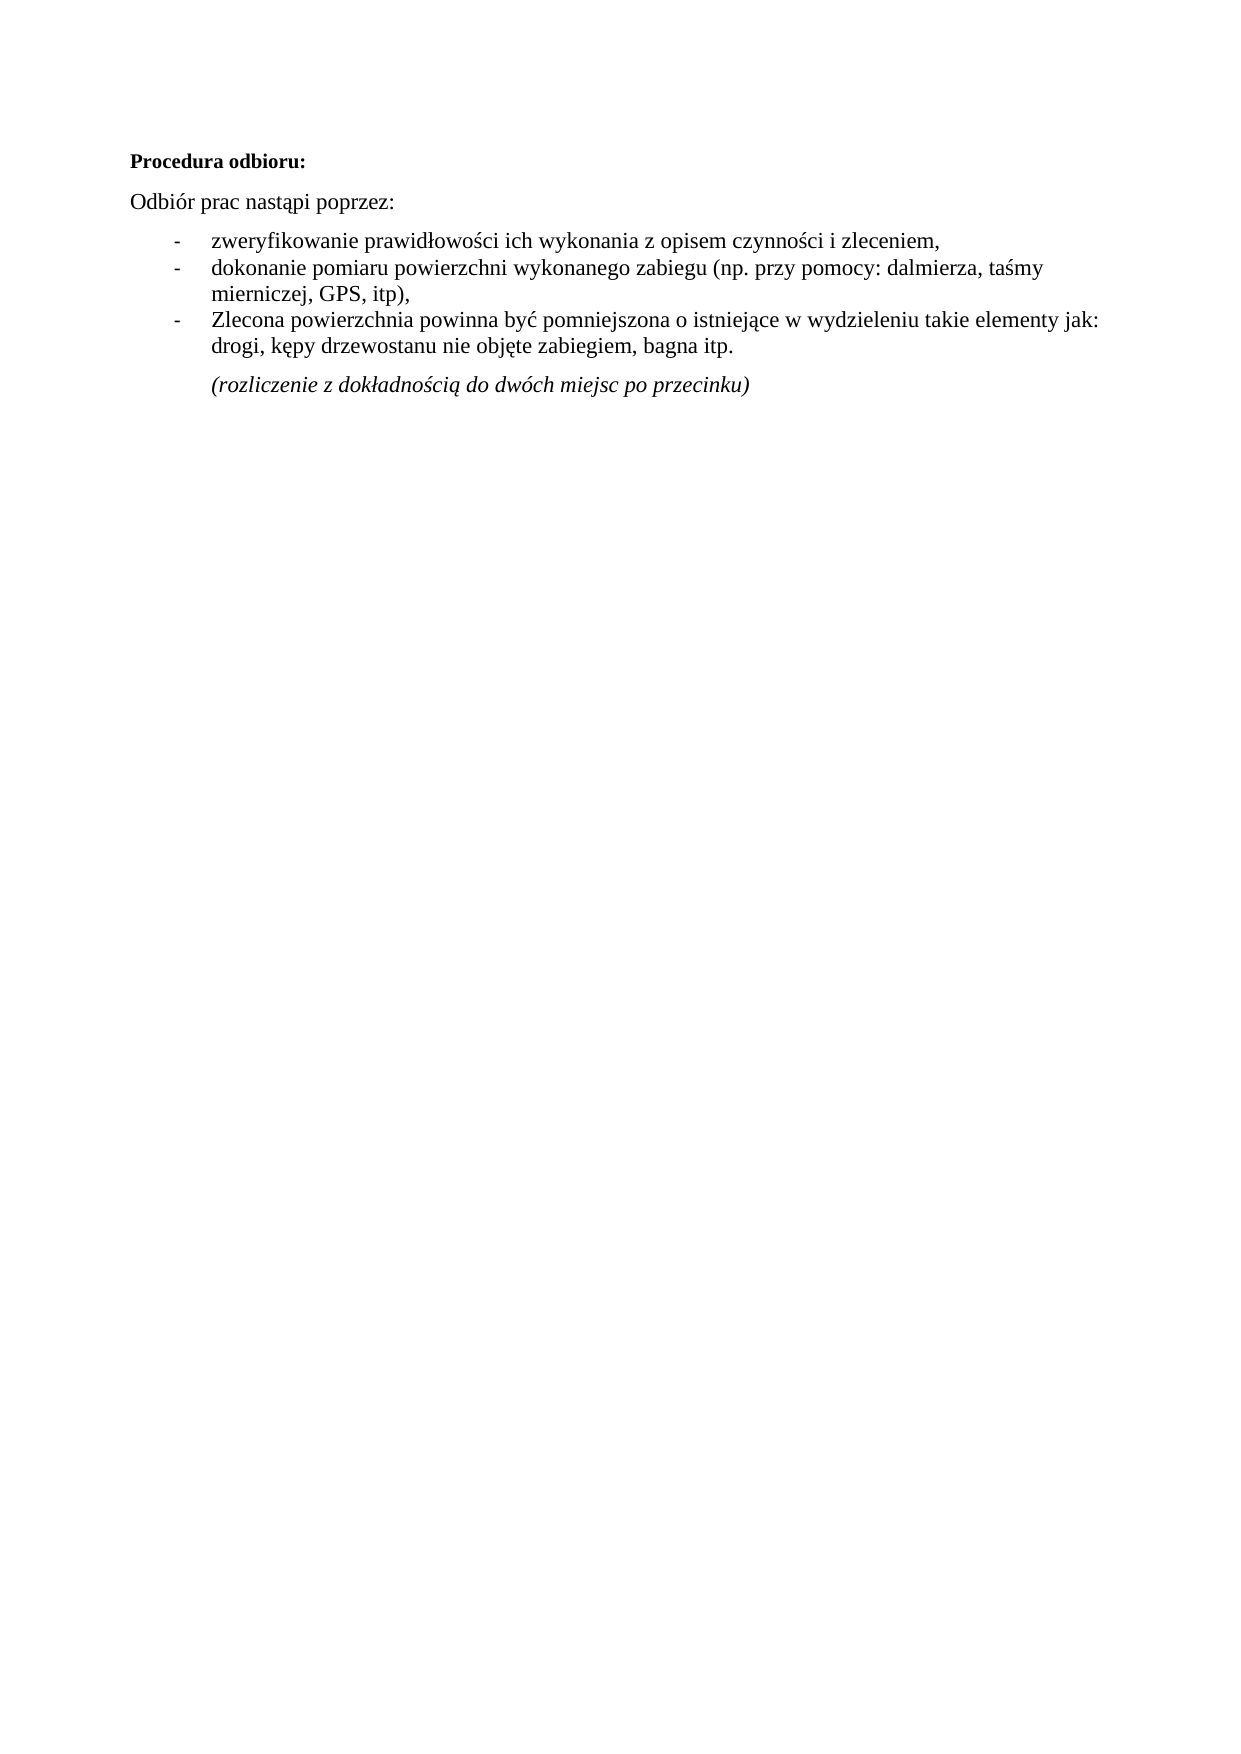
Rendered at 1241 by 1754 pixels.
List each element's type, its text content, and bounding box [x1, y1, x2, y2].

list zweryfikowanie prawidłowości ich wykonania z opisem czynności i zleceniem, [130, 227, 1126, 253]
list dokonanie pomiaru powierzchni wykonanego zabiegu (np. przy pomocy: dalmierza, taśmy mierniczej, GPS, itp), [173, 253, 1126, 306]
list Zlecona powierzchnia powinna być pomniejszona o istniejące w wydzieleniu takie elementy jak: drogi, kępy drzewostanu nie objęte zabiegiem, bagna itp. [173, 306, 1126, 359]
text Odbiór prac nastąpi poprzez: [130, 188, 1126, 215]
text (rozliczenie z dokładnością do dwóch miejsc po przecinku) [130, 371, 1126, 398]
text Procedura odbioru: [130, 149, 1126, 173]
